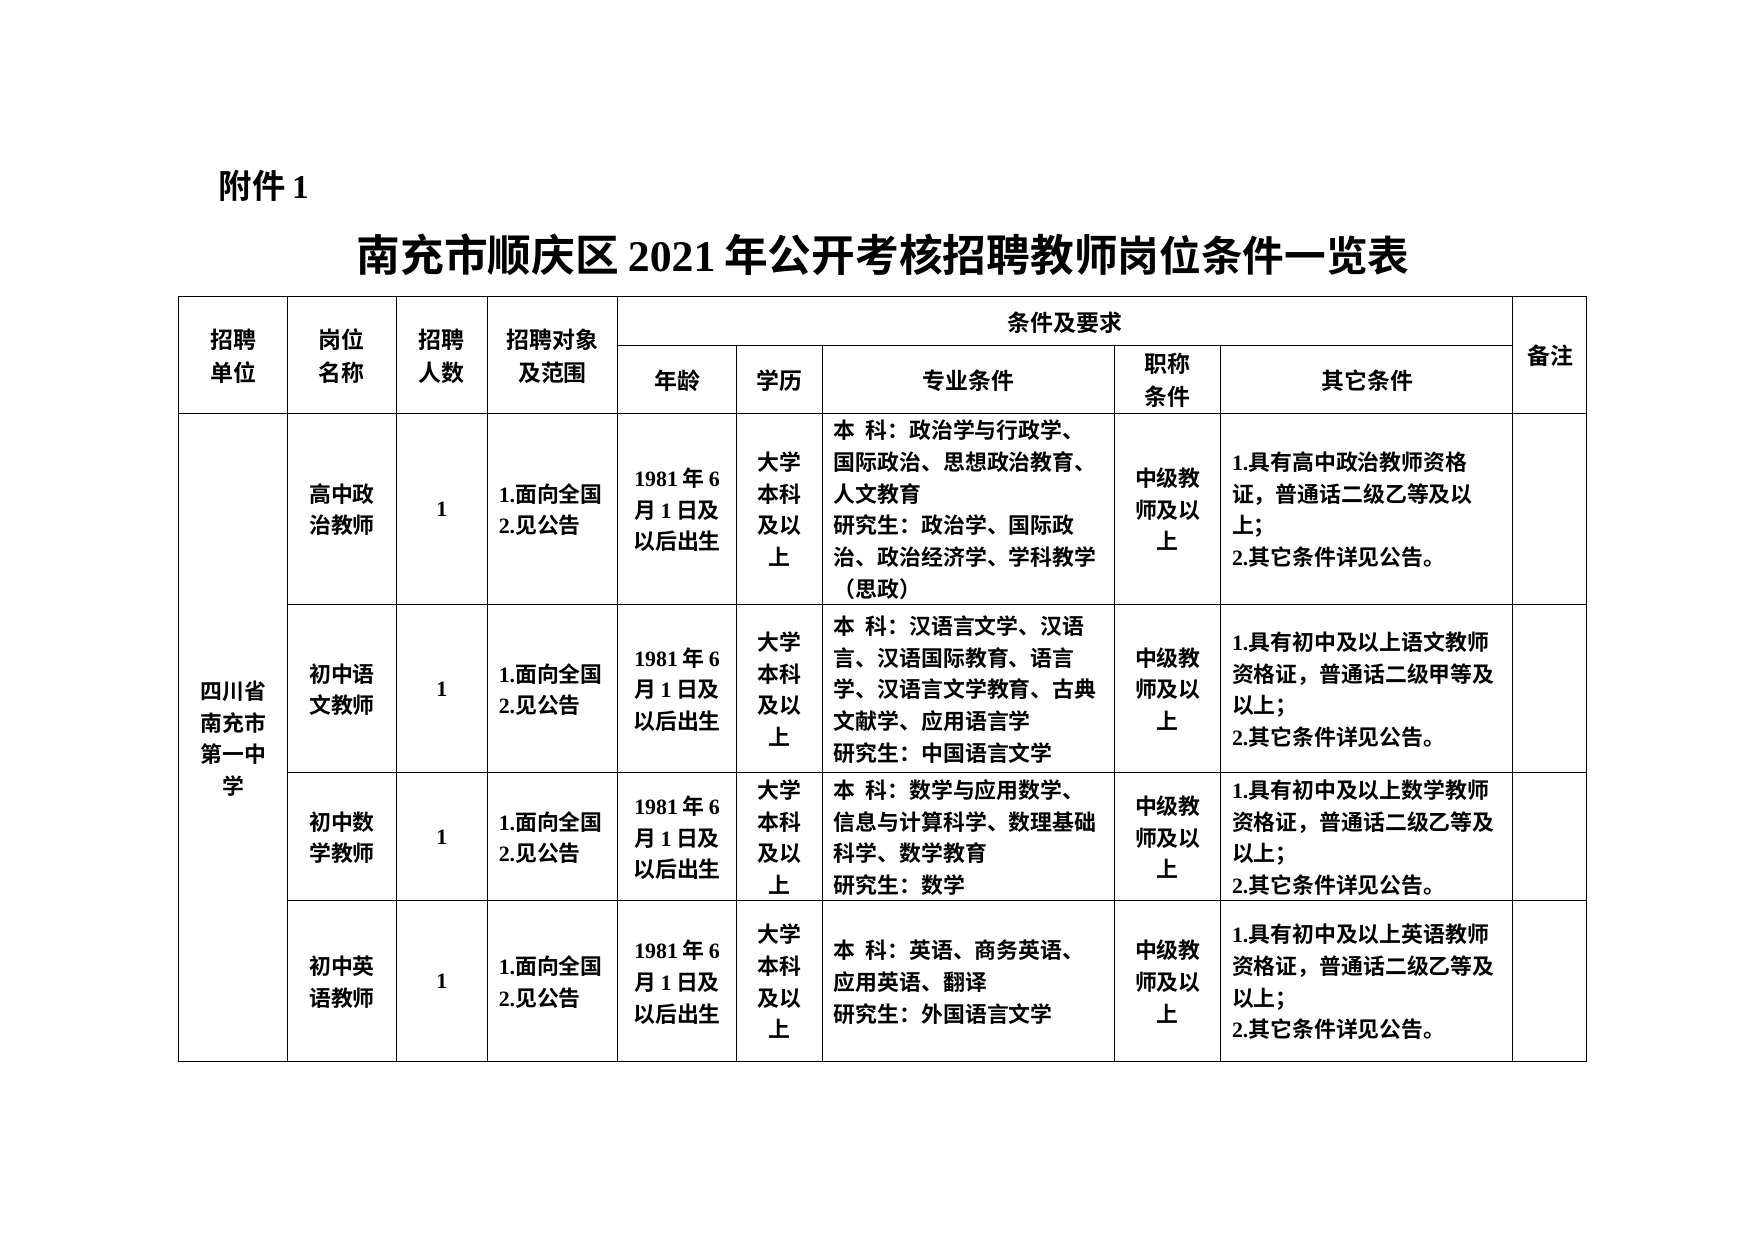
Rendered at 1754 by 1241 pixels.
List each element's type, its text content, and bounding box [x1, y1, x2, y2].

table_cell 学历 [737, 346, 822, 412]
table_cell 1.具有初中及以上语文教师资格证，普通话二级甲等及以上； 2.其它条件详见公告。 [1221, 605, 1512, 772]
text 南充市顺庆区2021年公开考核招聘教师岗位条件一览表 [218, 220, 1547, 283]
table_cell 1.具有初中及以上英语教师资格证，普通话二级乙等及以上； 2.其它条件详见公告。 [1221, 901, 1512, 1061]
table_cell 初中英语教师 [288, 901, 396, 1061]
table_cell 专业条件 [823, 346, 1114, 412]
table_cell 中级教师及以上 [1115, 414, 1220, 603]
table_cell 初中语文教师 [288, 605, 396, 772]
table_cell 1 [397, 901, 487, 1061]
table_header 条件及要求 [618, 297, 1512, 345]
table_cell 1.面向全国 2.见公告 [488, 605, 617, 772]
table_cell 本 科：政治学与行政学、国际政治、思想政治教育、人文教育 研究生：政治学、国际政治、政治经济学、学科教学（思政） [823, 414, 1114, 603]
table_cell 四川省南充市第一中学 [179, 414, 287, 1061]
table_cell 大学本科及以上 [737, 414, 822, 603]
table_cell 1.具有初中及以上数学教师资格证，普通话二级乙等及以上； 2.其它条件详见公告。 [1221, 773, 1512, 900]
table_cell 1981年6月1日及以后出生 [618, 414, 736, 603]
table_cell 1981年6月1日及以后出生 [618, 773, 736, 900]
table_cell 年龄 [618, 346, 736, 412]
table_cell 高中政治教师 [288, 414, 396, 603]
table_header 招聘对象 及范围 [488, 297, 617, 412]
table_cell 本 科：数学与应用数学、信息与计算科学、数理基础科学、数学教育 研究生：数学 [823, 773, 1114, 900]
table_cell 1.具有高中政治教师资格证，普通话二级乙等及以上； 2.其它条件详见公告。 [1221, 414, 1512, 603]
table_cell 1 [397, 773, 487, 900]
table_cell 1981年6月1日及以后出生 [618, 901, 736, 1061]
table_cell 本 科：汉语言文学、汉语言、汉语国际教育、语言学、汉语言文学教育、古典文献学、应用语言学 研究生：中国语言文学 [823, 605, 1114, 772]
table_cell [1513, 773, 1586, 900]
table_cell 1 [397, 605, 487, 772]
table_cell [1513, 901, 1586, 1061]
table_cell 中级教师及以上 [1115, 773, 1220, 900]
table_header 岗位 名称 [288, 297, 396, 412]
table_cell 本 科：英语、商务英语、应用英语、翻译 研究生：外国语言文学 [823, 901, 1114, 1061]
table_cell 大学本科及以上 [737, 773, 822, 900]
table_header 招聘 单位 [179, 297, 287, 412]
table_cell 1.面向全国 2.见公告 [488, 773, 617, 900]
table_cell 1981年6月1日及以后出生 [618, 605, 736, 772]
table_cell 1.面向全国 2.见公告 [488, 901, 617, 1061]
table_cell 职称 条件 [1115, 346, 1220, 412]
table_cell [1513, 414, 1586, 603]
table_cell 大学本科及以上 [737, 901, 822, 1061]
table_cell [1513, 605, 1586, 772]
table_cell 中级教师及以上 [1115, 605, 1220, 772]
table_cell 其它条件 [1221, 346, 1512, 412]
table_header 招聘 人数 [397, 297, 487, 412]
table_cell 1.面向全国 2.见公告 [488, 414, 617, 603]
table_cell 中级教师及以上 [1115, 901, 1220, 1061]
table_cell 大学本科及以上 [737, 605, 822, 772]
table_header 备注 [1513, 297, 1586, 412]
table_cell 初中数学教师 [288, 773, 396, 900]
table_cell 1 [397, 414, 487, 603]
text 附件1 [218, 159, 1547, 208]
